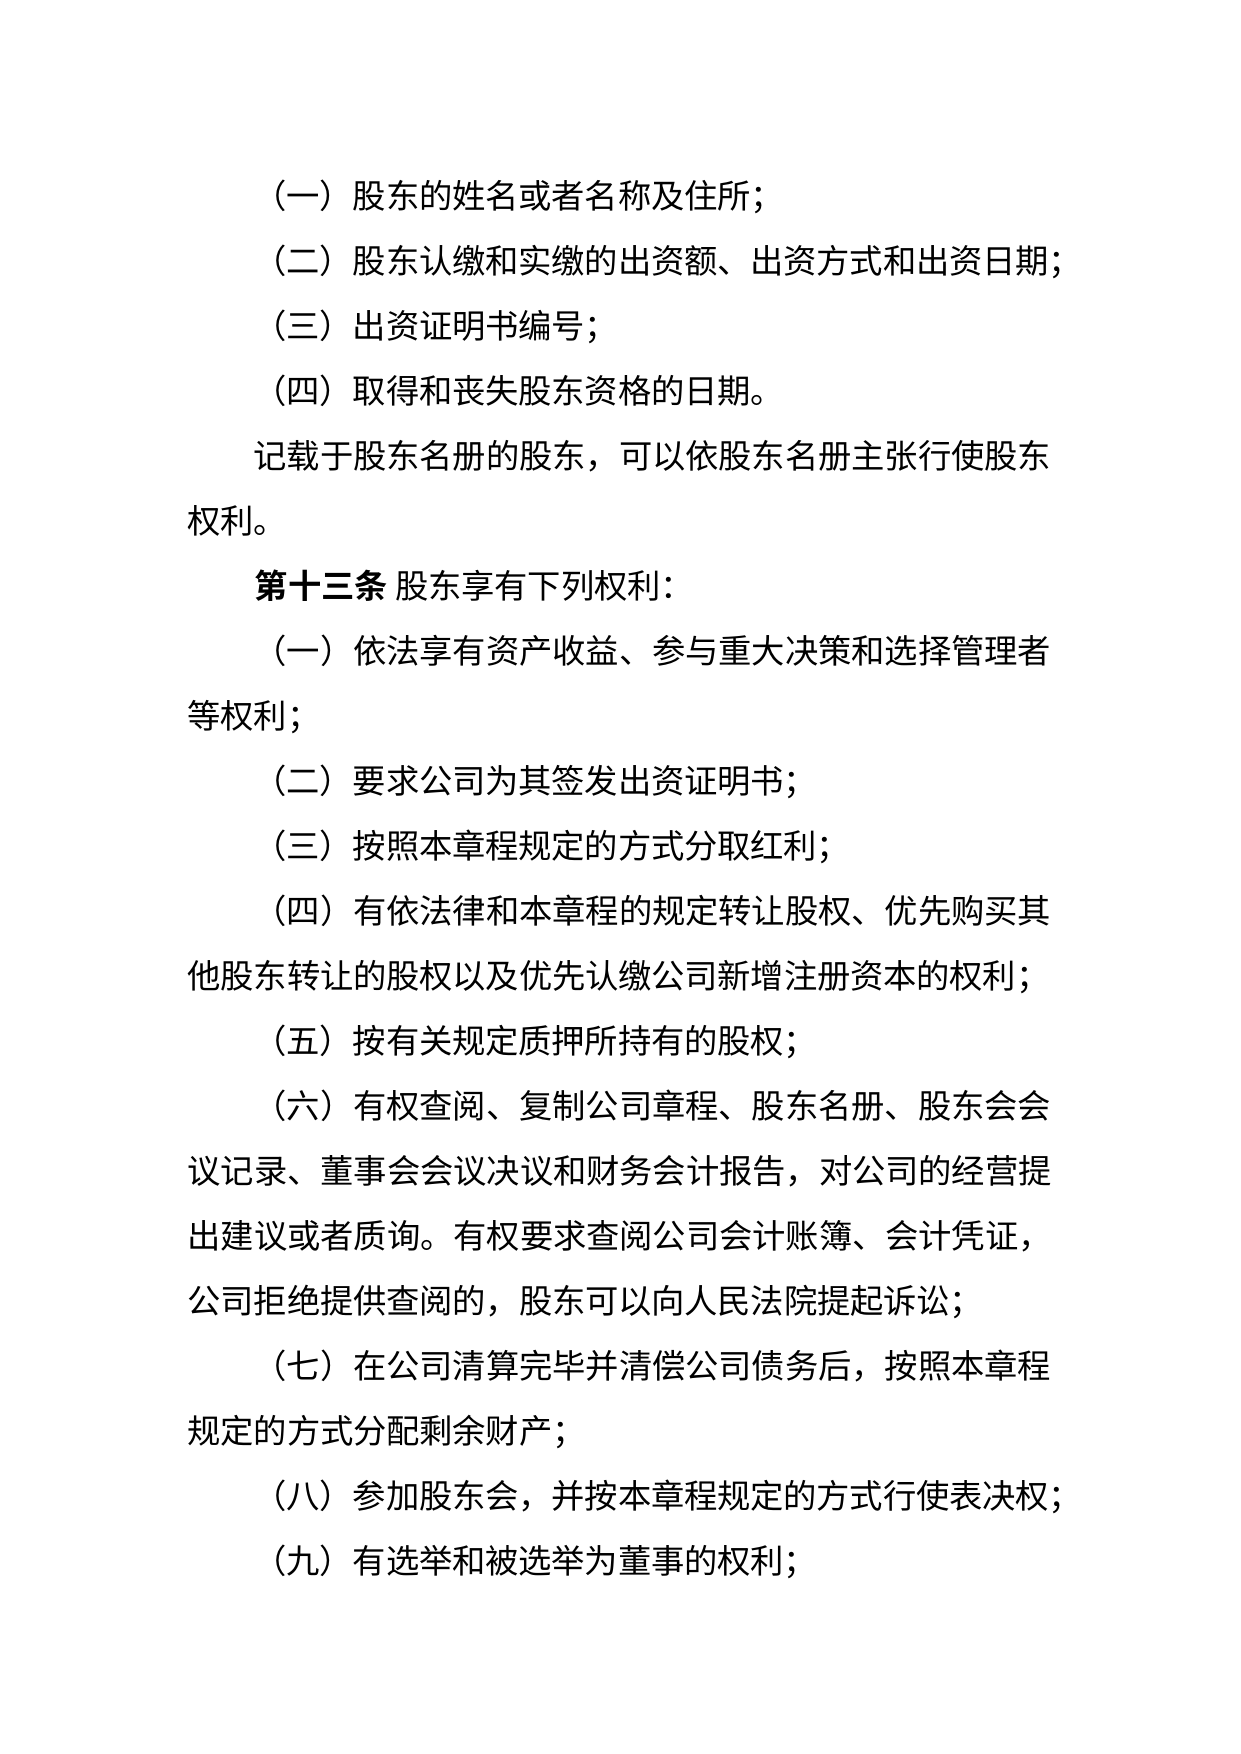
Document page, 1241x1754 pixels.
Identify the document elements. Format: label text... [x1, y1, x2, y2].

text （二）股东认缴和实缴的出资额、出资方式和出资日期； [187, 227, 1053, 292]
text （四）取得和丧失股东资格的日期。 [187, 357, 1053, 422]
text （一）股东的姓名或者名称及住所； [187, 162, 1053, 227]
text （七）在公司清算完毕并清偿公司债务后，按照本章程规定的方式分配剩余财产； [187, 1332, 1053, 1462]
text （五）按有关规定质押所持有的股权； [187, 1007, 1053, 1072]
text （三）出资证明书编号； [187, 292, 1053, 357]
text （九）有选举和被选举为董事的权利； [187, 1527, 1053, 1592]
text （一）依法享有资产收益、参与重大决策和选择管理者等权利； [187, 617, 1053, 747]
text （三）按照本章程规定的方式分取红利； [187, 812, 1053, 877]
text 第十三条 股东享有下列权利： [187, 552, 1053, 617]
text （八）参加股东会，并按本章程规定的方式行使表决权； [187, 1462, 1053, 1527]
text （六）有权查阅、复制公司章程、股东名册、股东会会议记录、董事会会议决议和财务会计报告，对公司的经营提出建议或者质询。有权要求查阅公司会计账簿、会计凭证，公司拒绝提供查阅的，股东可以向人民法院提起诉讼； [187, 1072, 1053, 1332]
text （四）有依法律和本章程的规定转让股权、优先购买其他股东转让的股权以及优先认缴公司新增注册资本的权利； [187, 877, 1053, 1007]
text （二）要求公司为其签发出资证明书； [187, 747, 1053, 812]
text 记载于股东名册的股东，可以依股东名册主张行使股东权利。 [187, 422, 1053, 552]
